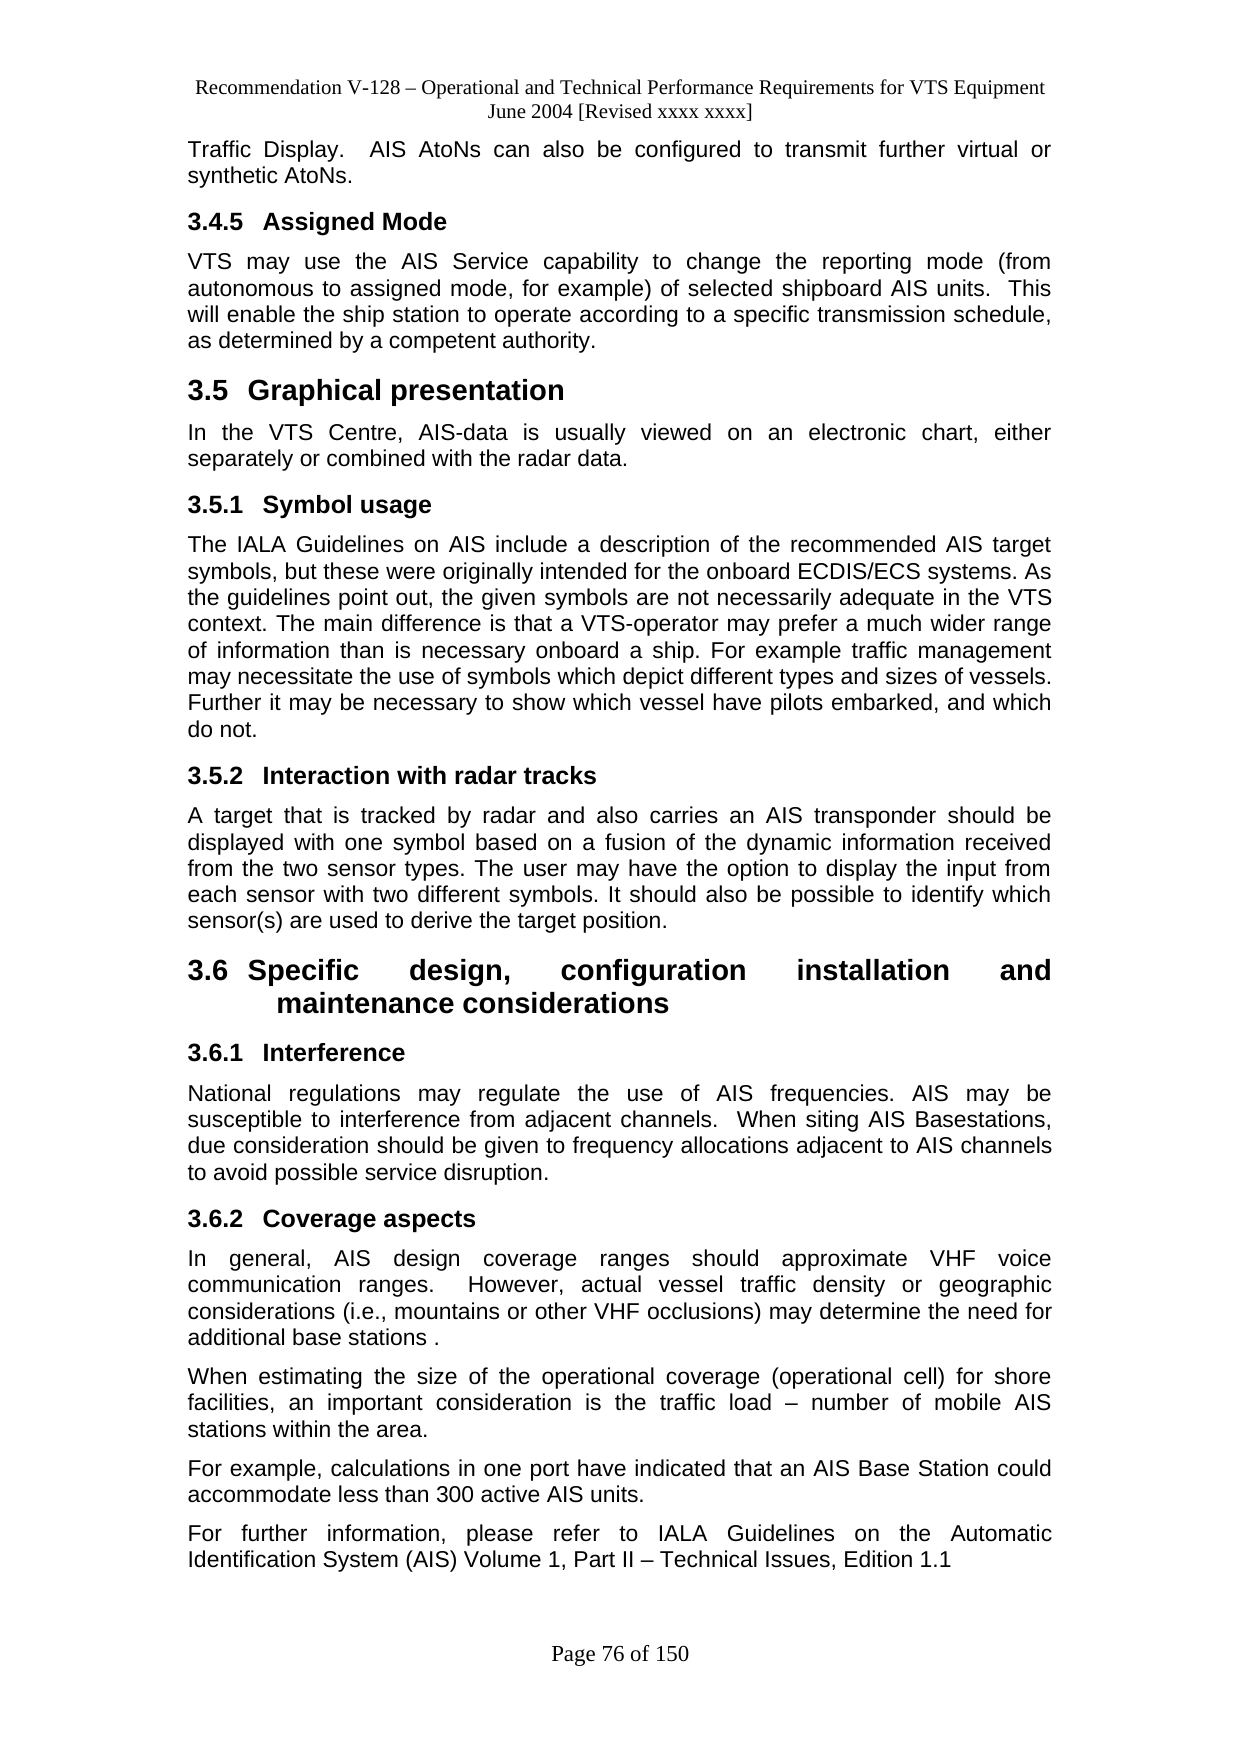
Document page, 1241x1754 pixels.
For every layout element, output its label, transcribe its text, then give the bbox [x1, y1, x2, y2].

subtitle Graphical presentation [187, 372, 1053, 406]
subtitle Symbol usage [187, 490, 1053, 519]
text VTS may use the AIS Service capability to change the reporting mode (from autonomous to assigned mode, for example) of selected shipboard AIS units. This will enable the ship station to operate according to a specific transmission schedule, as determined by a competent authority. [187, 248, 1053, 354]
text A target that is tracked by radar and also carries an AIS transponder should be displayed with one symbol based on a fusion of the dynamic information received from the two sensor types. The user may have the option to display the input from each sensor with two different symbols. It should also be possible to identify which sensor(s) are used to derive the target position. [187, 802, 1053, 934]
text When estimating the size of the operational coverage (operational cell) for shore facilities, an important consideration is the traffic load – number of mobile AIS stations within the area. [187, 1363, 1053, 1442]
subtitle Coverage aspects [187, 1204, 1053, 1233]
subtitle Interaction with radar tracks [187, 761, 1053, 789]
text National regulations may regulate the use of AIS frequencies. AIS may be susceptible to interference from adjacent channels. When siting AIS Basestations, due consideration should be given to frequency allocations adjacent to AIS channels to avoid possible service disruption. [187, 1080, 1053, 1185]
text In general, AIS design coverage ranges should approximate VHF voice communication ranges. However, actual vessel traffic density or geographic considerations (i.e., mountains or other VHF occlusions) may determine the need for additional base stations . [187, 1245, 1053, 1351]
subtitle Specific design, configuration installation and maintenance considerations [187, 953, 1053, 1020]
subtitle Assigned Mode [187, 207, 1053, 236]
text In the VTS Centre, AIS-data is usually viewed on an electronic chart, either separately or combined with the radar data. [187, 418, 1053, 471]
text For example, calculations in one port have indicated that an AIS Base Station could accommodate less than 300 active AIS units. [187, 1454, 1053, 1507]
text For further information, please refer to IALA Guidelines on the Automatic Identification System (AIS) Volume 1, Part II – Technical Issues, Edition 1.1 [187, 1520, 1053, 1572]
subtitle Interference [187, 1038, 1053, 1067]
text The IALA Guidelines on AIS include a description of the recommended AIS target symbols, but these were originally intended for the onboard ECDIS/ECS systems. As the guidelines point out, the given symbols are not necessarily adequate in the VTS context. The main difference is that a VTS-operator may prefer a much wider range of information than is necessary onboard a ship. For example traffic management may necessitate the use of symbols which depict different types and sizes of vessels. Further it may be necessary to show which vessel have pilots embarked, and which do not. [187, 531, 1053, 742]
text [187, 136, 1053, 188]
